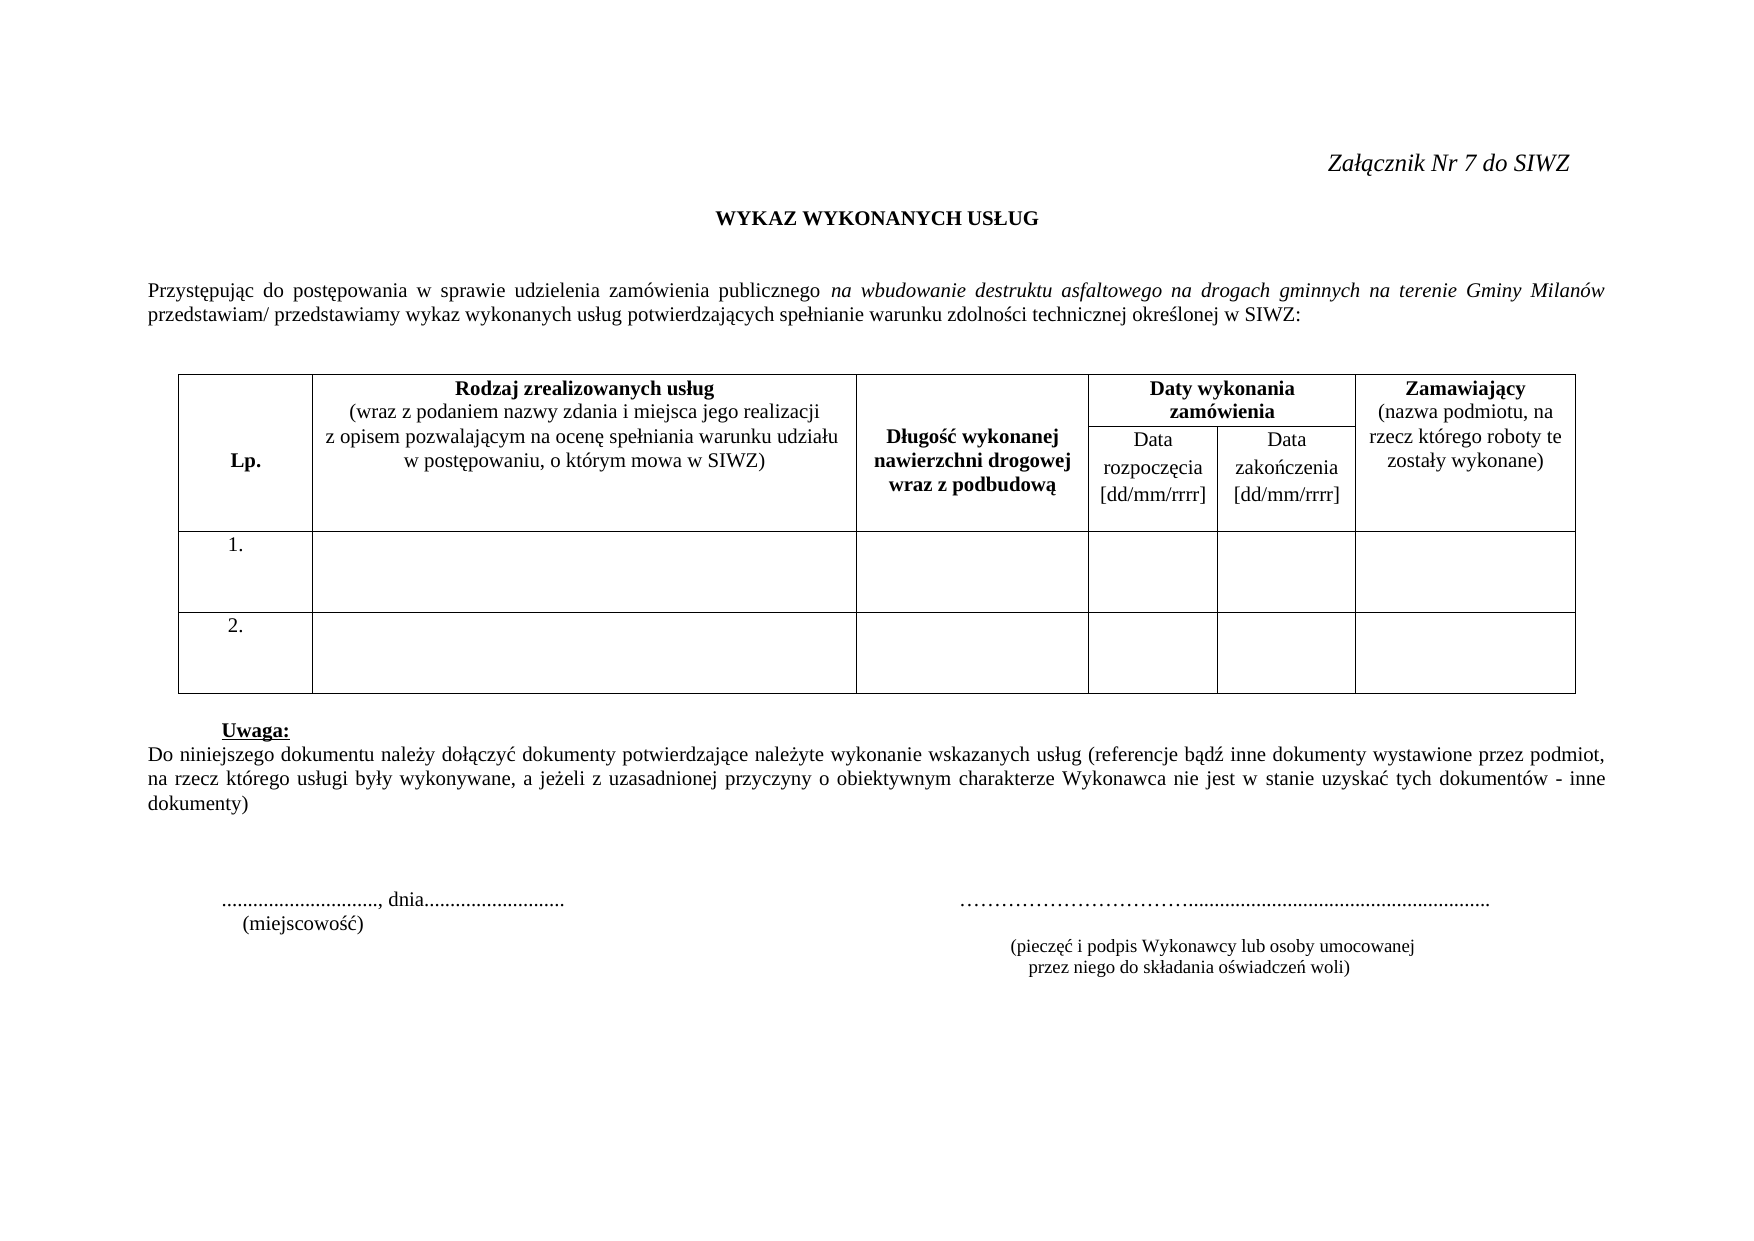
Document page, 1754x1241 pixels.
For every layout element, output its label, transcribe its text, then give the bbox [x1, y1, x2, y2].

table_cell [1356, 532, 1575, 612]
text Uwaga: [148, 718, 1606, 742]
table_header Lp. [179, 375, 312, 531]
table_header Długość wykonanej nawierzchni drogowej wraz z podbudową [857, 375, 1088, 531]
table_header Zamawiający (nazwa podmiotu, na rzecz którego roboty te zostały wykonane) [1356, 375, 1575, 531]
text Do niniejszego dokumentu należy dołączyć dokumenty potwierdzające należyte wykonanie wskazanych usług (referencje bądź inne dokumenty wystawione przez podmiot, na rzecz którego usługi były wykonywane, a jeżeli z uzasadnionej przyczyny o obiektywnym charakterze Wykonawca nie jest w stanie uzyskać tych dokumentów - inne dokumenty) [148, 742, 1606, 814]
table_cell [179, 613, 312, 693]
table_cell [1218, 613, 1355, 693]
table_cell [857, 532, 1088, 612]
table_header Rodzaj zrealizowanych usług (wraz z podaniem nazwy zdania i miejsca jego realizacji z opisem pozwalającym na ocenę spełniania warunku udziału w postępowaniu, o którym mowa w SIWZ) [313, 375, 856, 531]
table_cell [1089, 613, 1217, 693]
table_cell Data rozpoczęcia [dd/mm/rrrr] [1089, 427, 1217, 531]
text Załącznik Nr 7 do SIWZ [148, 148, 1606, 176]
table_cell [313, 613, 856, 693]
text (miejscowość) [148, 911, 1606, 935]
table_cell [1218, 532, 1355, 612]
table_cell [179, 532, 312, 612]
text (pieczęć i podpis Wykonawcy lub osoby umocowanej [738, 935, 1606, 956]
text przez niego do składania oświadczeń woli) [738, 956, 1606, 978]
table_cell [1356, 613, 1575, 693]
table_cell [313, 532, 856, 612]
text Przystępując do postępowania w sprawie udzielenia zamówienia publicznego na wbudowanie destruktu asfaltowego na drogach gminnych na terenie Gminy Milanów przedstawiam/ przedstawiamy wykaz wykonanych usług potwierdzających spełnianie warunku zdolności technicznej określonej w SIWZ: [148, 278, 1606, 326]
table_cell [1089, 532, 1217, 612]
table_cell [857, 613, 1088, 693]
text .............................., dnia........................... …………………………….......................................................... [148, 887, 1606, 911]
table_cell Data zakończenia [dd/mm/rrrr] [1218, 427, 1355, 531]
text WYKAZ WYKONANYCH USŁUG [148, 205, 1606, 230]
table_header Daty wykonania zamówienia [1089, 375, 1355, 426]
